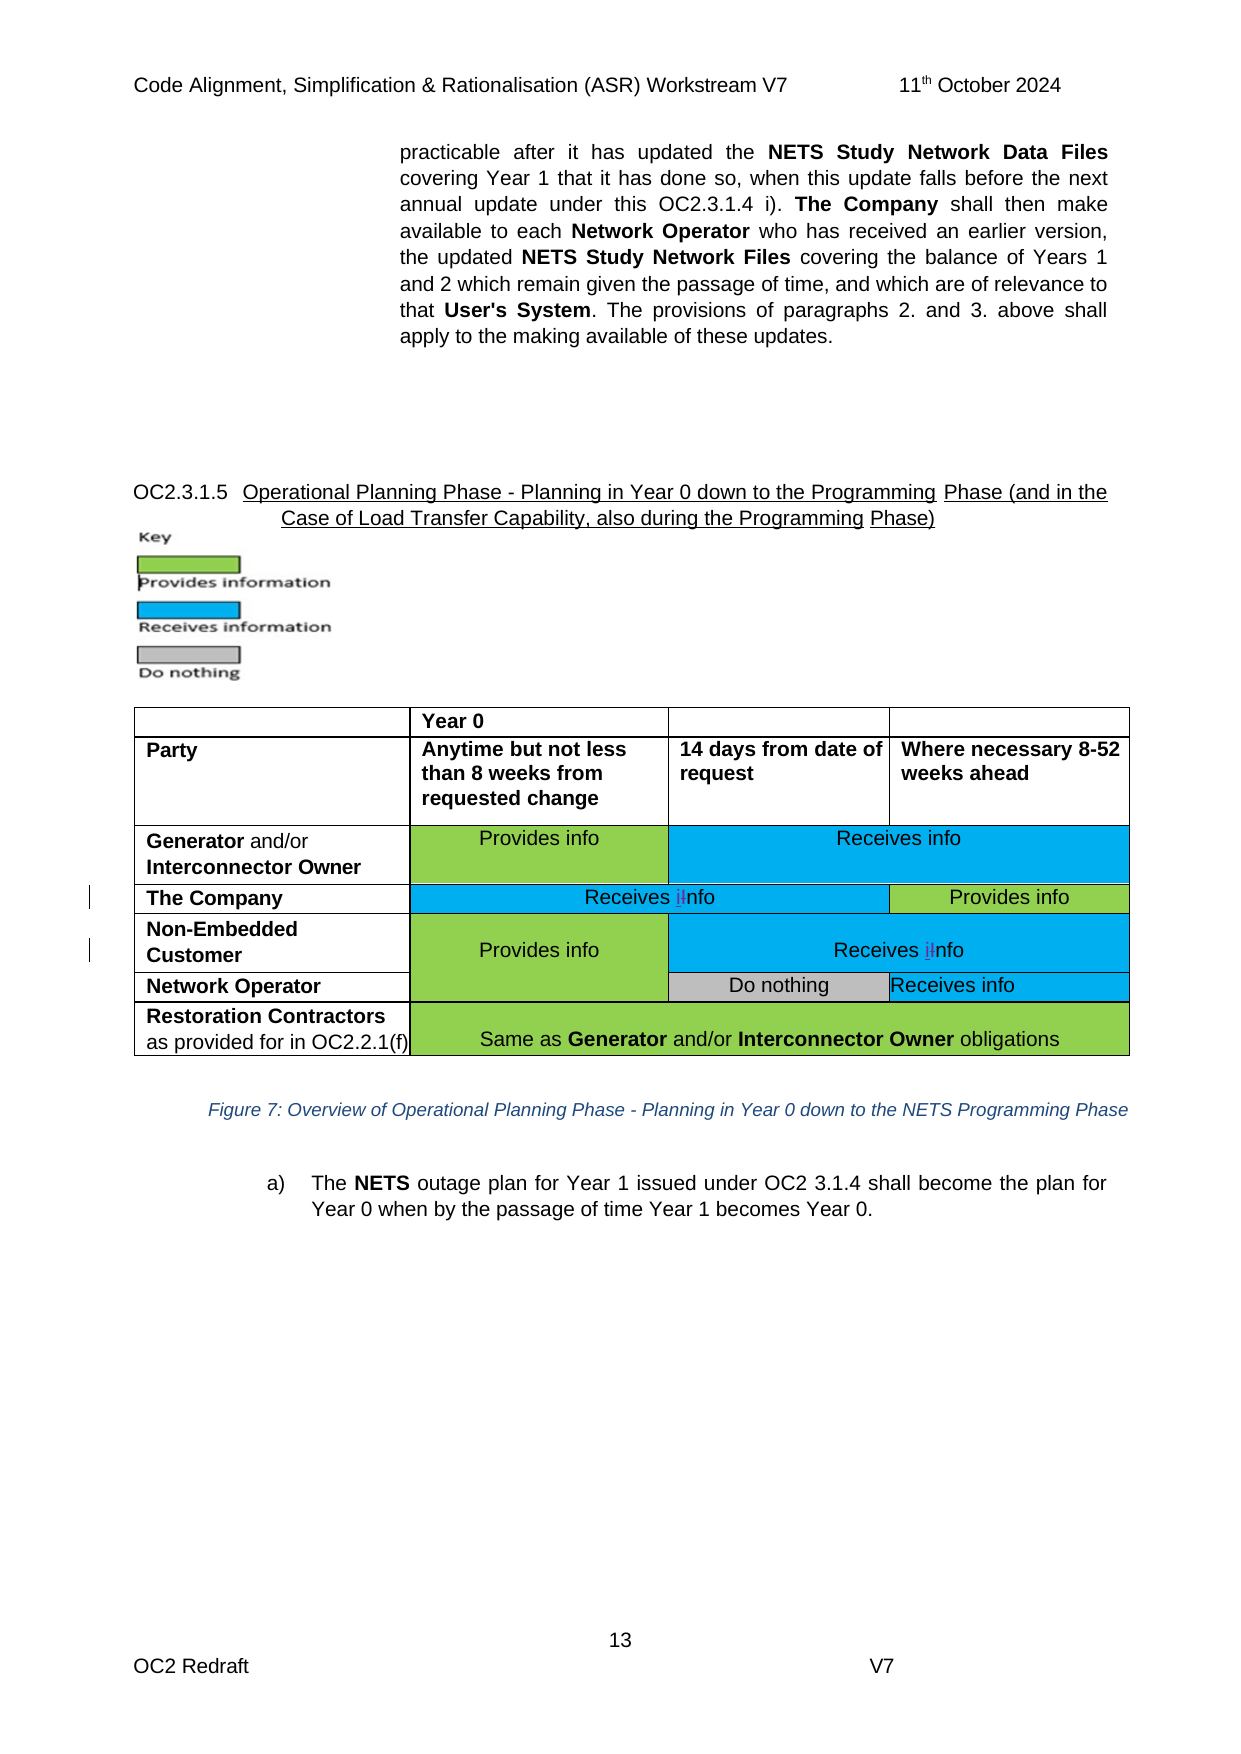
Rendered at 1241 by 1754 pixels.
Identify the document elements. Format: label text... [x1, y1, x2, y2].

table_cell Receives nfo [669, 914, 1129, 972]
table_cell Receives info [890, 973, 1129, 1001]
table_cell Generator and/or Interconnector Owner [135, 826, 409, 883]
table_cell Where necessary 8-52 weeks ahead [890, 738, 1129, 825]
table_cell Provides info [890, 885, 1129, 913]
table_cell Do nothing [669, 973, 889, 1001]
picture [136, 532, 332, 681]
table_cell Receives info [669, 826, 1129, 883]
table_cell Provides info [411, 914, 668, 1001]
table_cell Network Operator [135, 973, 409, 1001]
table_header [135, 708, 409, 736]
table_cell Non-Embedded Customer [135, 914, 409, 972]
table_cell Provides info [411, 826, 668, 883]
table_cell Receives nfo [411, 885, 889, 913]
table_cell Anytime but not less than 8 weeks from requested change [411, 738, 668, 825]
table_cell Restoration Contractors as provided for in OC2.2.1(f) [135, 1003, 409, 1055]
table_cell Same as Generator and/or Interconnector Owner obligations [411, 1003, 1129, 1055]
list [355, 139, 1108, 348]
table_cell The Company [135, 885, 409, 913]
table_header Year 0 [411, 708, 668, 736]
table_cell Party [135, 738, 409, 825]
table_header [890, 708, 1129, 736]
table_cell 14 days from date of request [669, 738, 889, 825]
table_header [669, 708, 889, 736]
list The NETS outage plan for Year 1 issued under OC2 3.1.4 shall become the plan for Year 0 when by the passage of time Year 1 becomes Year 0. [267, 1129, 1108, 1221]
text OC2.3.1.5 Operational Planning Phase - Planning in Year 0 down to the Programming Phase (and in the Case of Load Transfer Capability, also during the Programming Phase) [133, 480, 1108, 530]
